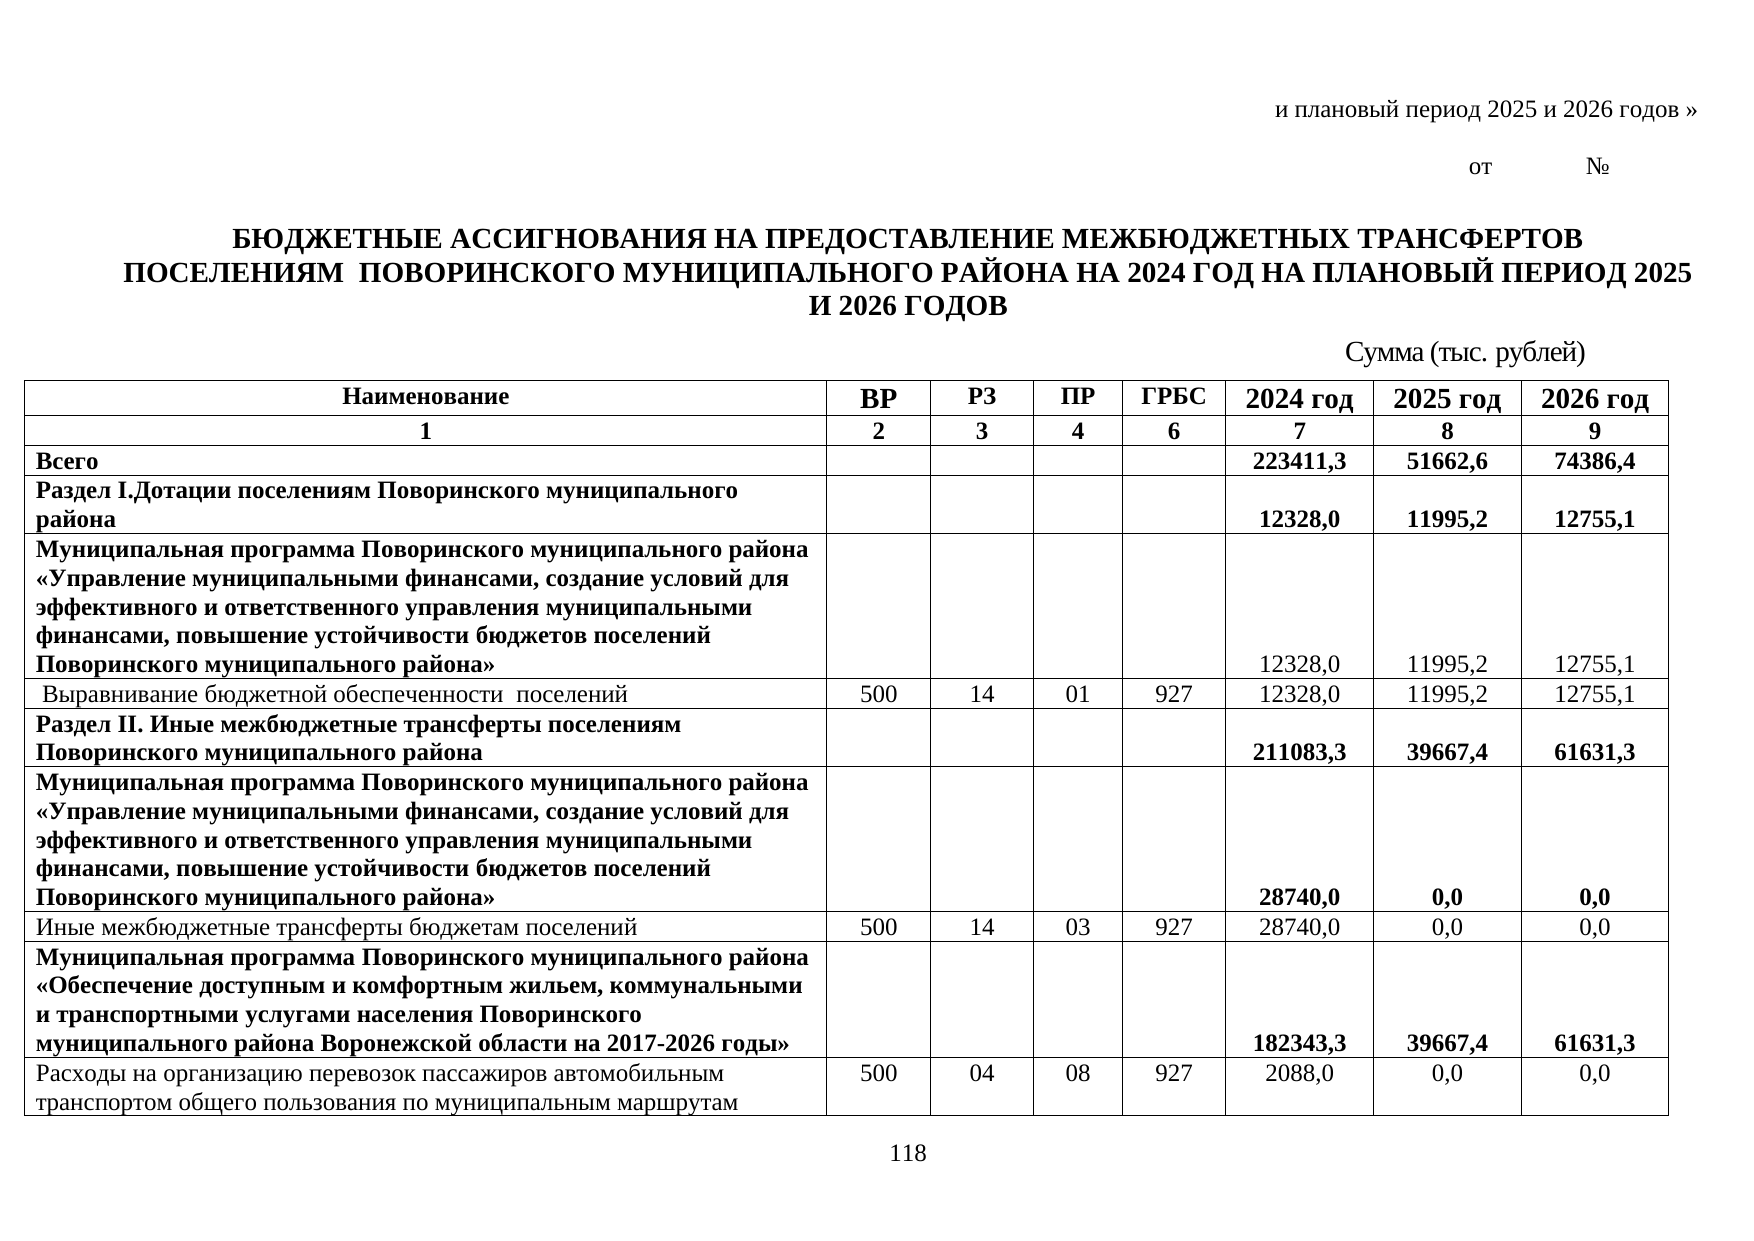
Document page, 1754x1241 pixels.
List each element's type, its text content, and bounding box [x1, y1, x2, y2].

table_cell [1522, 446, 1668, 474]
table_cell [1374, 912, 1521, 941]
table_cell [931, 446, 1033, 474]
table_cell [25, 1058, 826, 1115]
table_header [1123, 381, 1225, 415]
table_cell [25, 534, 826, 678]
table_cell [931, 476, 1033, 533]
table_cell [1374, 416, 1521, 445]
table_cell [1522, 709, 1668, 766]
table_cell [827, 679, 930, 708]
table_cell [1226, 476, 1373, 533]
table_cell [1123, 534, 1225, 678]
text БЮДЖЕТНЫЕ АССИГНОВАНИЯ НА ПРЕДОСТАВЛЕНИЕ МЕЖБЮДЖЕТНЫХ ТРАНСФЕРТОВ ПОСЕЛЕНИЯМ ПОВОРИНСКОГО МУНИЦИПАЛЬНОГО РАЙОНА НА 2024 ГОД НА ПЛАНОВЫЙ ПЕРИОД 2025 И 2026 ГОДОВ [118, 221, 1698, 322]
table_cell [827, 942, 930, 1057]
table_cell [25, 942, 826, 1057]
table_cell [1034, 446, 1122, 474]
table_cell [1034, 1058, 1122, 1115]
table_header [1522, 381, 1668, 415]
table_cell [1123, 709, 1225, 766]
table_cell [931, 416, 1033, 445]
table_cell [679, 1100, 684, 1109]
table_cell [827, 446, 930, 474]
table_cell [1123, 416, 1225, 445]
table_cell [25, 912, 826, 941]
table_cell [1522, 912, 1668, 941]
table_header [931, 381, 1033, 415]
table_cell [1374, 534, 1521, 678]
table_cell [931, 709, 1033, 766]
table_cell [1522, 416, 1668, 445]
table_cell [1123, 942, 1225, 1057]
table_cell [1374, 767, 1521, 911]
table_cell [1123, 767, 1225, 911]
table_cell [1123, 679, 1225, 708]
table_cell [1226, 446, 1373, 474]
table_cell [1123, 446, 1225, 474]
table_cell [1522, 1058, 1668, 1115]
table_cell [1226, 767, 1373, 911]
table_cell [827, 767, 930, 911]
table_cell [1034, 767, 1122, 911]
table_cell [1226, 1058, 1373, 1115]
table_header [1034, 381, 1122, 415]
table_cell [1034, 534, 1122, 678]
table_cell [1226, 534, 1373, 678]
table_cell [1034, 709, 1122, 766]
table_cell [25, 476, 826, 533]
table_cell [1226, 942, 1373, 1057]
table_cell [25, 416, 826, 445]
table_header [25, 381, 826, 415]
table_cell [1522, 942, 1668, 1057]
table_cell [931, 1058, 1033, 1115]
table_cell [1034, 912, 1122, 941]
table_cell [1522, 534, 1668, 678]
text от № [192, 151, 1609, 180]
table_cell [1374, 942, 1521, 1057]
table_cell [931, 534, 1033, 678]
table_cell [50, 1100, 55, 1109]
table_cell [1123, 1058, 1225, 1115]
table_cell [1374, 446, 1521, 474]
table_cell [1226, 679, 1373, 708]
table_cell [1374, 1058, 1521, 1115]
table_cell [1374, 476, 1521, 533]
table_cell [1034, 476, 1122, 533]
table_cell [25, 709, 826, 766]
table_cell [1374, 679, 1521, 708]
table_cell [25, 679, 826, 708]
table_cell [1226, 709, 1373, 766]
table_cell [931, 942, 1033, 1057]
text Сумма (тыс. рублей) [118, 334, 1698, 368]
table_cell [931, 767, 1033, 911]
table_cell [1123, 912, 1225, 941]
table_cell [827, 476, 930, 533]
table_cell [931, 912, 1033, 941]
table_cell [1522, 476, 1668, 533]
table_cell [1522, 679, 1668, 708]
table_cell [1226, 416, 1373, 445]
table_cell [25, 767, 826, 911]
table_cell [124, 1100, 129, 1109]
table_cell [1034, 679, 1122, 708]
text и плановый период 2025 и 2026 годов » [634, 94, 1698, 122]
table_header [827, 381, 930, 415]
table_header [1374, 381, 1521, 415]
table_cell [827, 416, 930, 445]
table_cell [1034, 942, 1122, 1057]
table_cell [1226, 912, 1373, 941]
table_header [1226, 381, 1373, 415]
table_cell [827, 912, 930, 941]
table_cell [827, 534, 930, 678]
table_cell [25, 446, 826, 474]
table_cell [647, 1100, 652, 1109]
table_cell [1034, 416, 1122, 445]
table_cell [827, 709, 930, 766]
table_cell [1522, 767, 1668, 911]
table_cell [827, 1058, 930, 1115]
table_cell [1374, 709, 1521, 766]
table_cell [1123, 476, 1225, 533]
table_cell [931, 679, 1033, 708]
